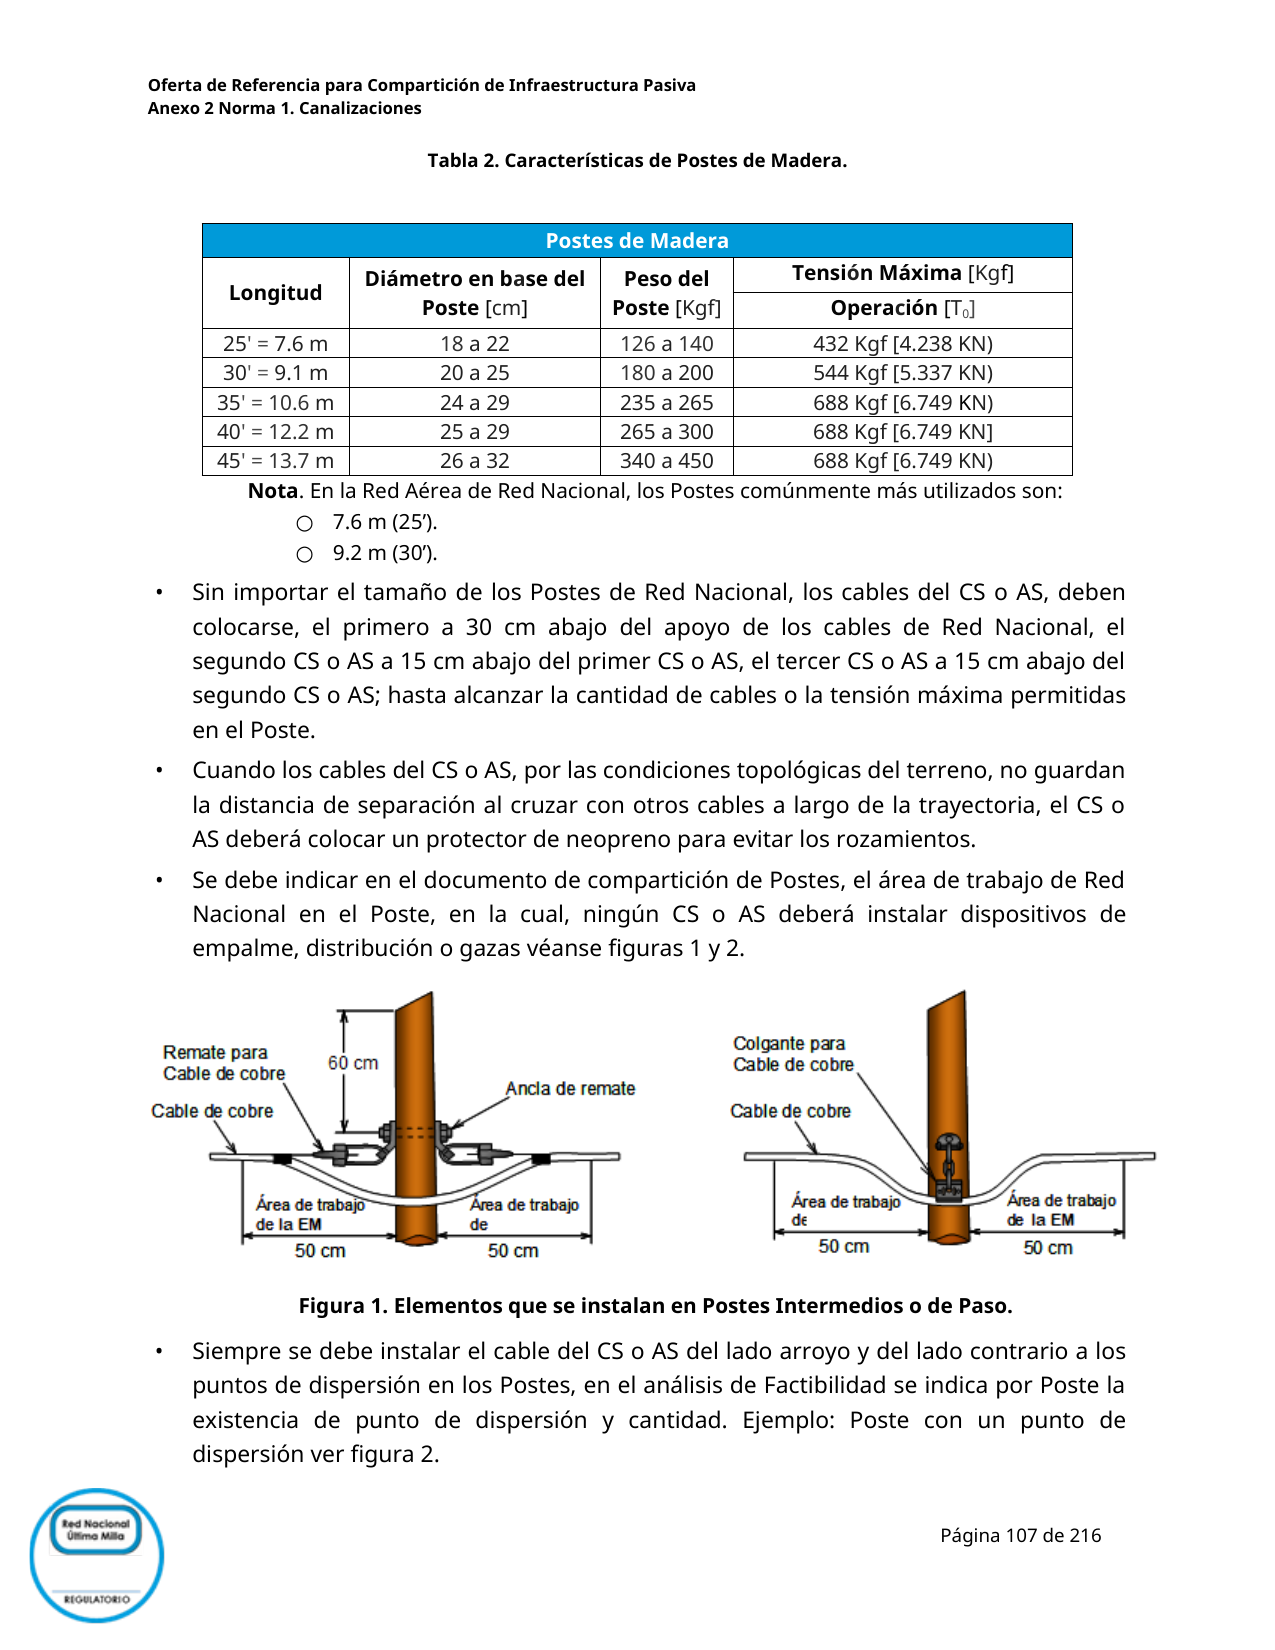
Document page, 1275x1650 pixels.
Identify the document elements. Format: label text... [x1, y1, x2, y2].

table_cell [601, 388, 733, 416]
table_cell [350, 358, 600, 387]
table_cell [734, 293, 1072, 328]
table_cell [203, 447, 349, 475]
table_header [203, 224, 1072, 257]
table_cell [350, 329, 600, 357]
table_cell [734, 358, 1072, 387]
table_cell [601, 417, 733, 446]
text Tabla 2. Características de Postes de Madera. [148, 148, 1127, 173]
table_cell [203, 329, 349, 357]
text Figura 1. Elementos que se instalan en Postes Intermedios o de Paso. [184, 1291, 1127, 1319]
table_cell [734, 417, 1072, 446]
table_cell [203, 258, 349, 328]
picture [132, 966, 1178, 1289]
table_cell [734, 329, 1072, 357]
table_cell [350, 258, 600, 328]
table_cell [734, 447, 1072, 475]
text • Siempre se debe instalar el cable del CS o AS del lado arroyo y del lado contrario a los puntos de dispersión en los Postes, en el análisis de Factibilidad se indica por Poste la existencia de punto de dispersión y cantidad. Ejemplo: Poste con un punto de dispersión ver figura 2. [154, 1335, 1127, 1469]
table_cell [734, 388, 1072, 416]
text ○ 7.6 m (25’). [295, 507, 1127, 536]
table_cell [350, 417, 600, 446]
text • Se debe indicar en el documento de compartición de Postes, el área de trabajo de Red Nacional en el Poste, en la cual, ningún CS o AS deberá instalar dispositivos de empalme, distribución o gazas véanse figuras 1 y 2. [155, 863, 1127, 963]
picture [29, 1488, 166, 1625]
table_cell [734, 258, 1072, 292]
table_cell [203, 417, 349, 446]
text • Cuando los cables del CS o AS, por las condiciones topológicas del terreno, no guardan la distancia de separación al cruzar con otros cables a largo de la trayectoria, el CS o AS deberá colocar un protector de neopreno para evitar los rozamientos. [155, 754, 1127, 854]
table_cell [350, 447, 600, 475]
text ○ 9.2 m (30’). [295, 538, 1127, 567]
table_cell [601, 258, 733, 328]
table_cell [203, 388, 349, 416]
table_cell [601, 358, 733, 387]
text • Sin importar el tamaño de los Postes de Red Nacional, los cables del CS o AS, deben colocarse, el primero a 30 cm abajo del apoyo de los cables de Red Nacional, el segundo CS o AS a 15 cm abajo del primer CS o AS, el tercer CS o AS a 15 cm abajo del segundo CS o AS; hasta alcanzar la cantidad de cables o la tensión máxima permitidas en el Poste. [155, 576, 1127, 745]
picture [34, 1493, 159, 1618]
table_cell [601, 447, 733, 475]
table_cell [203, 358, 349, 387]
picture [29, 1488, 93, 1551]
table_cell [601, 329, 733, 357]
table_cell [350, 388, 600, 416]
text Nota. En la Red Aérea de Red Nacional, los Postes comúnmente más utilizados son: [183, 476, 1127, 504]
